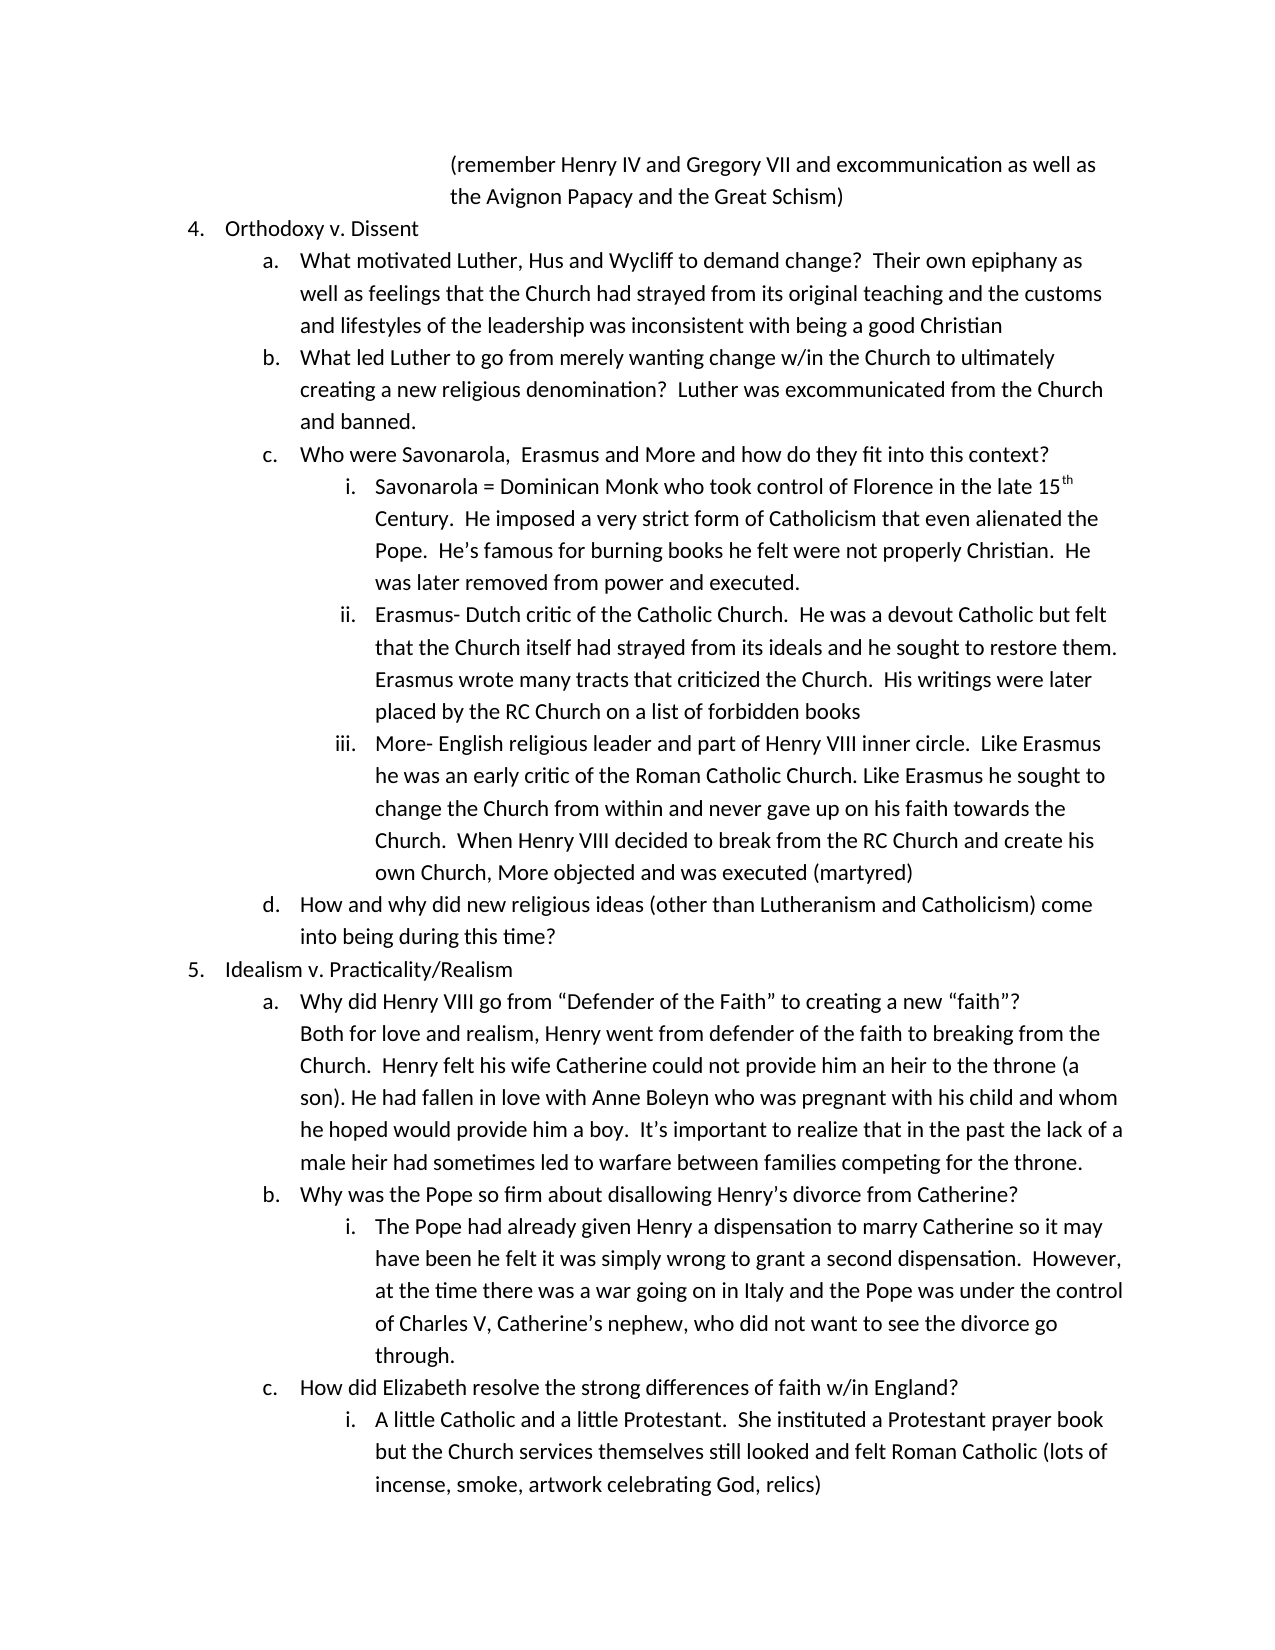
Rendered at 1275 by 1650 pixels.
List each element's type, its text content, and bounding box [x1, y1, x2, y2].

list How and why did new religious ideas (other than Lutheranism and Catholicism) come into being during this time? [262, 890, 1125, 951]
list Orthodoxy v. Dissent [187, 214, 1125, 242]
list Savonarola = Dominican Monk who took control of Florence in the late 15th Century. He imposed a very strict form of Catholicism that even alienated the Pope. He’s famous for burning books he felt were not properly Christian. He was later removed from power and executed. [356, 472, 1125, 596]
list Erasmus- Dutch critic of the Catholic Church. He was a devout Catholic but felt that the Church itself had strayed from its ideals and he sought to restore them. Erasmus wrote many tracts that criticized the Church. His writings were later placed by the RC Church on a list of forbidden books [356, 601, 1125, 725]
list Why did Henry VIII go from “Defender of the Faith” to creating a new “faith”? [262, 987, 1125, 1015]
list Both for love and realism, Henry went from defender of the faith to breaking from the Church. Henry felt his wife Catherine could not provide him an heir to the throne (a son). He had fallen in love with Anne Boleyn who was pregnant with his child and whom he hoped would provide him a boy. It’s important to realize that in the past the lack of a male heir had sometimes led to warfare between families competing for the throne. [300, 1019, 1125, 1176]
list How did Elizabeth resolve the strong differences of faith w/in England? [262, 1373, 1125, 1401]
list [412, 150, 1125, 210]
list The Pope had already given Henry a dispensation to marry Catherine so it may have been he felt it was simply wrong to grant a second dispensation. However, at the time there was a war going on in Italy and the Pope was under the control of Charles V, Catherine’s nephew, who did not want to see the divorce go through. [356, 1212, 1125, 1369]
list What led Luther to go from merely wanting change w/in the Church to ultimately creating a new religious denomination? Luther was excommunicated from the Church and banned. [262, 343, 1125, 436]
list What motivated Luther, Hus and Wycliff to demand change? Their own epiphany as well as feelings that the Church had strayed from its original teaching and the customs and lifestyles of the leadership was inconsistent with being a good Christian [262, 247, 1125, 339]
list Who were Savonarola, Erasmus and More and how do they fit into this context? [262, 440, 1125, 468]
list A little Catholic and a little Protestant. She instituted a Protestant prayer book but the Church services themselves still looked and felt Roman Catholic (lots of incense, smoke, artwork celebrating God, relics) [356, 1405, 1125, 1498]
list Idealism v. Practicality/Realism [187, 955, 1125, 983]
list More- English religious leader and part of Henry VIII inner circle. Like Erasmus he was an early critic of the Roman Catholic Church. Like Erasmus he sought to change the Church from within and never gave up on his faith towards the Church. When Henry VIII decided to break from the RC Church and create his own Church, More objected and was executed (martyred) [356, 729, 1125, 886]
list Why was the Pope so firm about disallowing Henry’s divorce from Catherine? [262, 1180, 1125, 1208]
